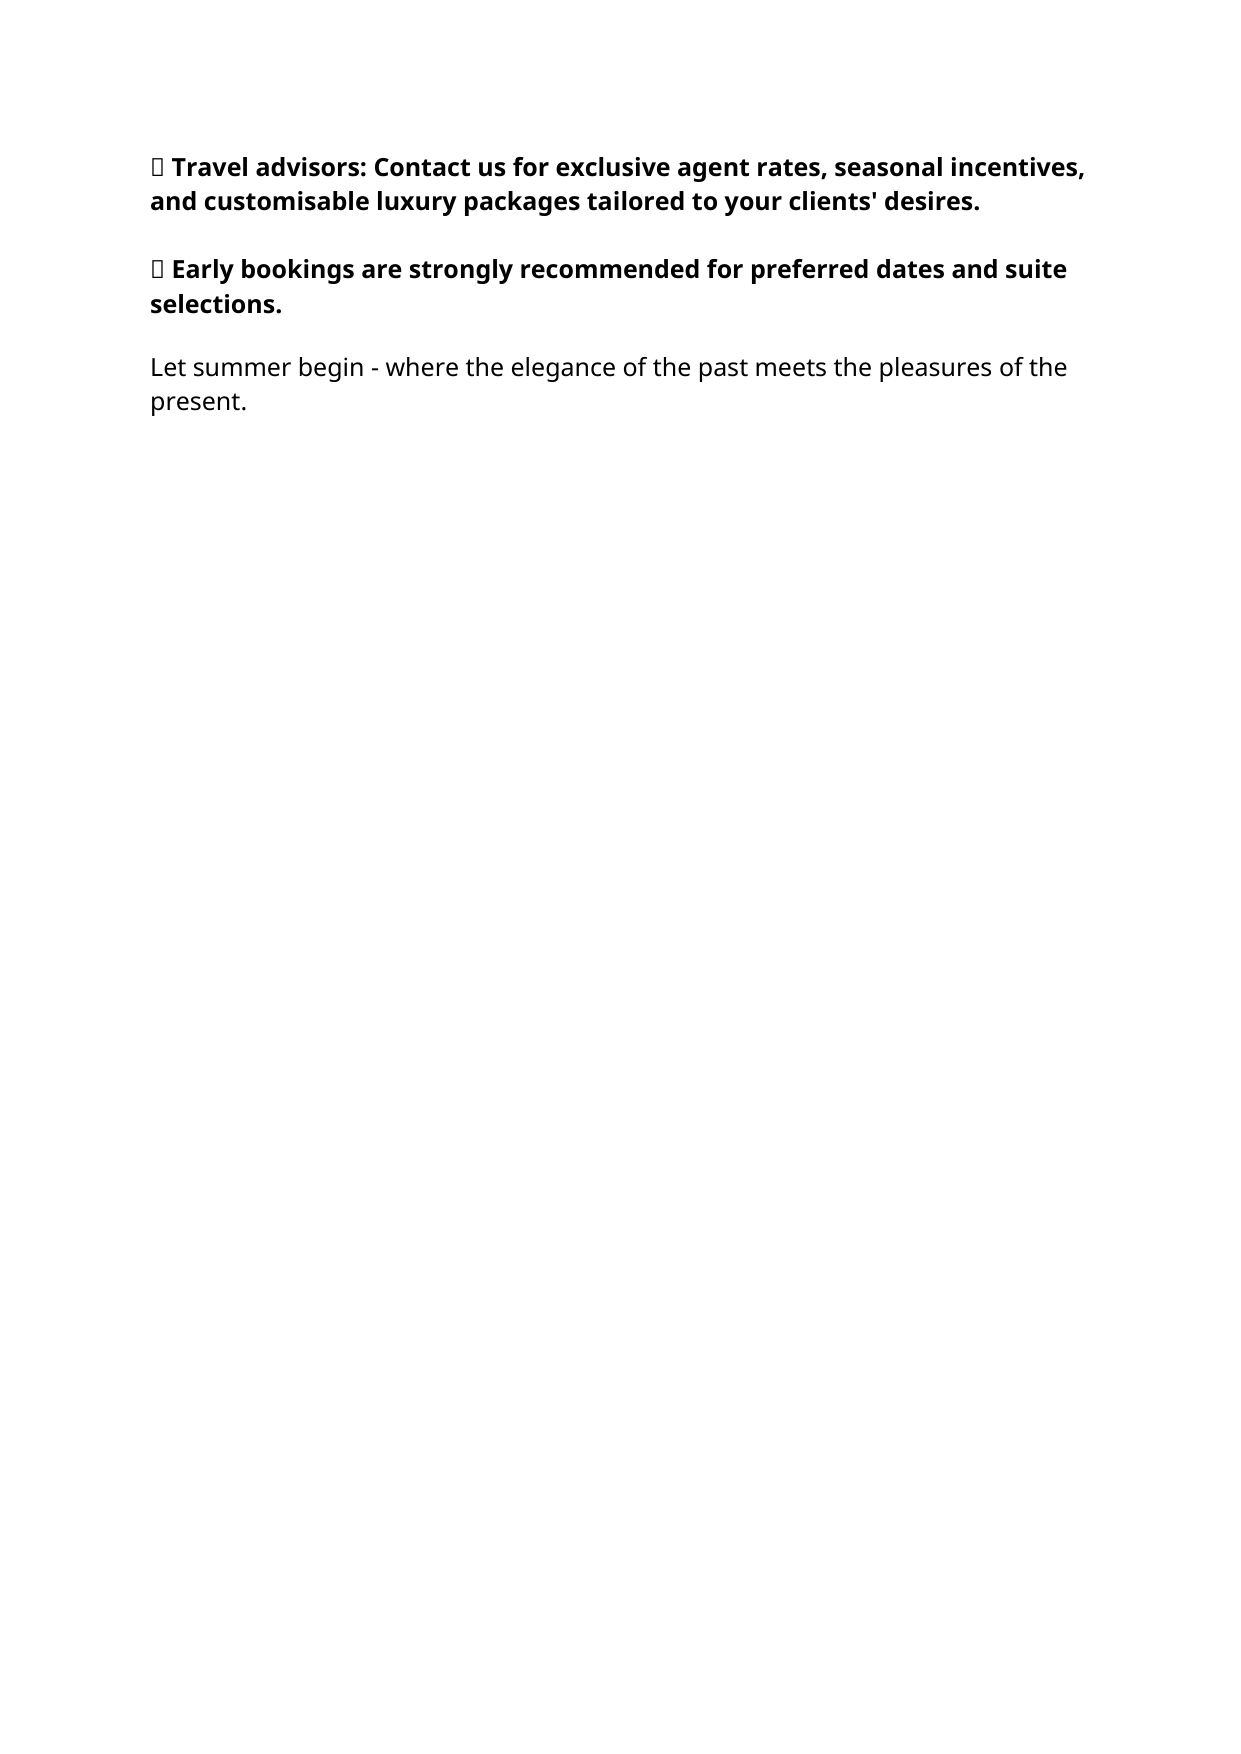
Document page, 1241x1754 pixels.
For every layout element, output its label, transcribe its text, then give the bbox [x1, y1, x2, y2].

text Let summer begin - where the elegance of the past meets the pleasures of the present. [150, 349, 1090, 418]
text 📩 Travel advisors: Contact us for exclusive agent rates, seasonal incentives, and customisable luxury packages tailored to your clients' desires. 📅 Early bookings are strongly recommended for preferred dates and suite selections. [150, 150, 1090, 320]
